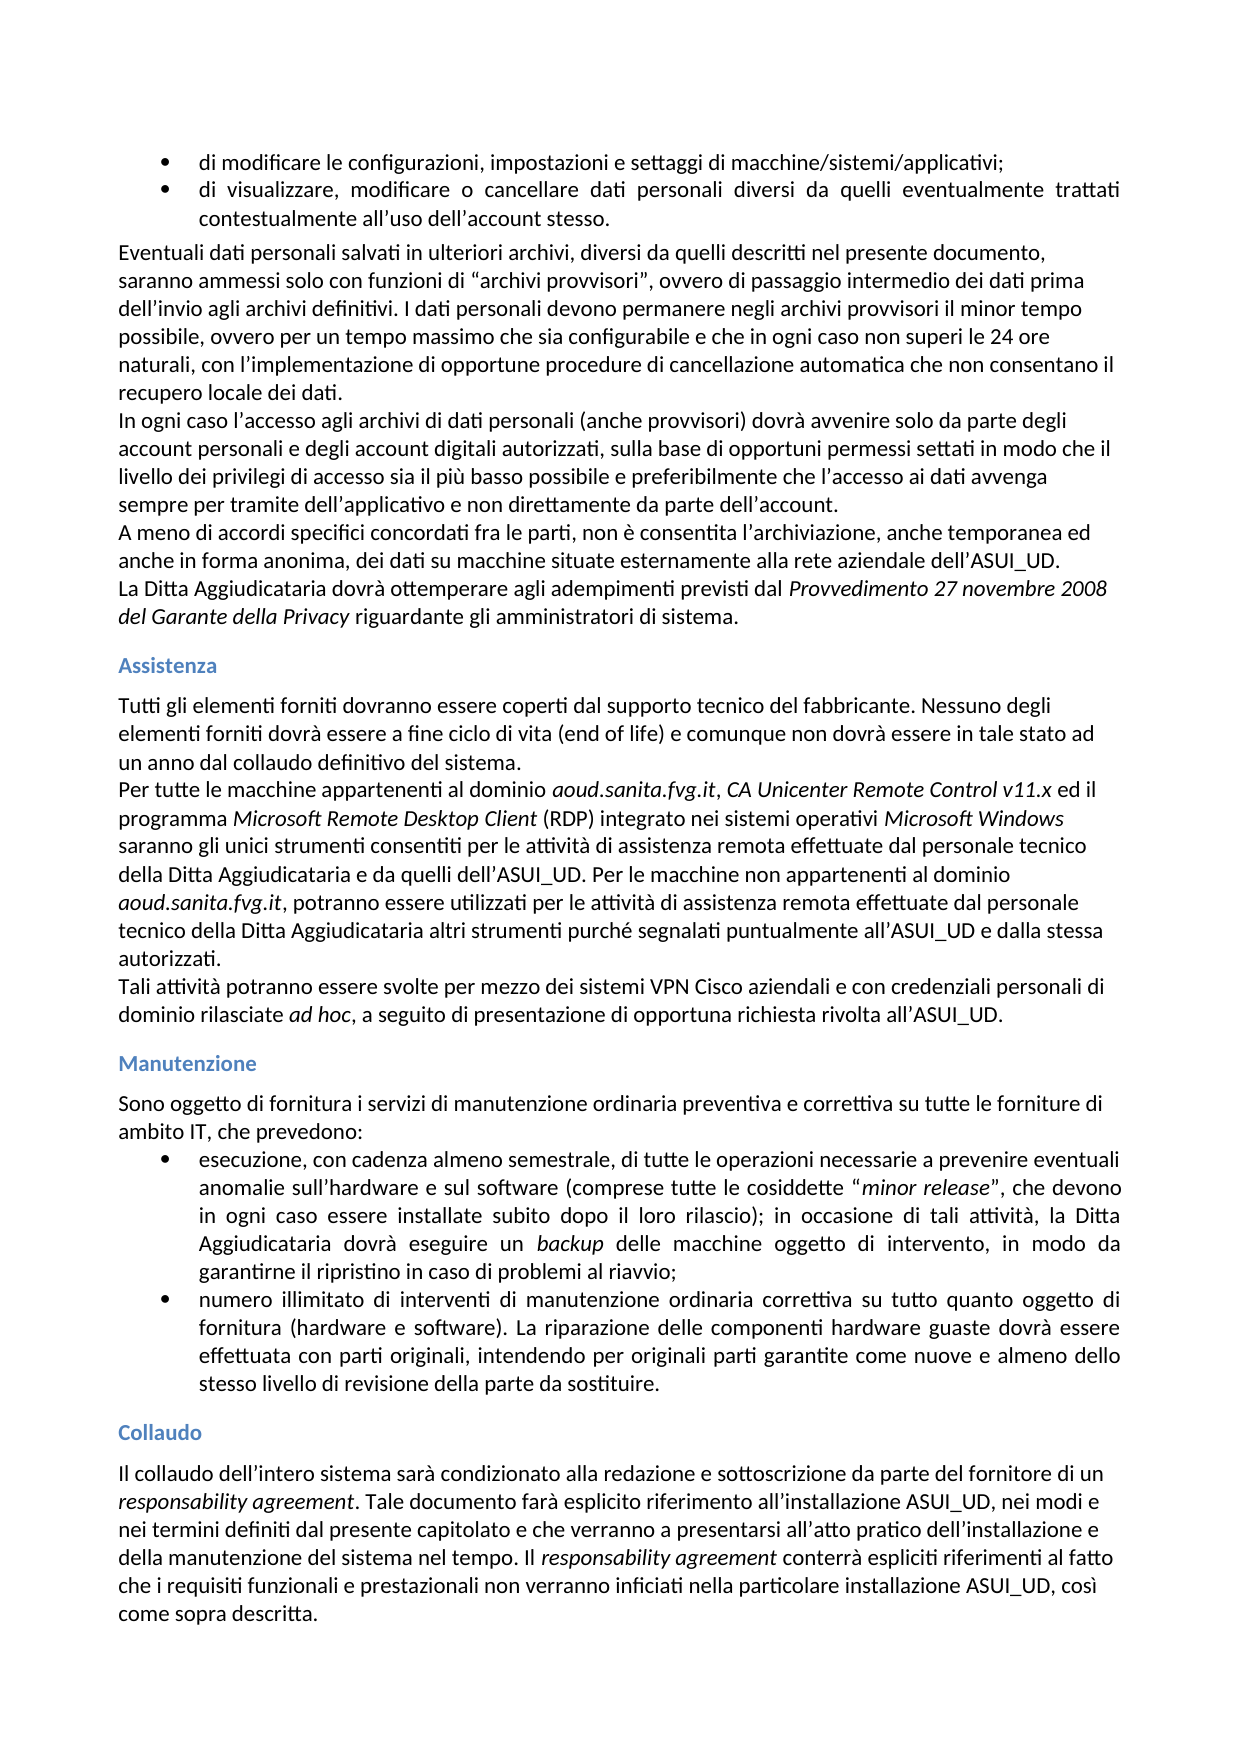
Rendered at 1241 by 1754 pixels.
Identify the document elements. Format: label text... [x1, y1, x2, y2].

text Sono oggetto di fornitura i servizi di manutenzione ordinaria preventiva e correttiva su tutte le forniture di ambito IT, che prevedono: [118, 1089, 1122, 1145]
list di modificare le configurazioni, impostazioni e settaggi di macchine/sistemi/applicativi; [161, 148, 1122, 176]
text Per tutte le macchine appartenenti al dominio aoud.sanita.fvg.it, CA Unicenter Remote Control v11.x ed il programma Microsoft Remote Desktop Client (RDP) integrato nei sistemi operativi Microsoft Windows saranno gli unici strumenti consentiti per le attività di assistenza remota effettuate dal personale tecnico della Ditta Aggiudicataria e da quelli dell’ASUI_UD. Per le macchine non appartenenti al dominio aoud.sanita.fvg.it, potranno essere utilizzati per le attività di assistenza remota effettuate dal personale tecnico della Ditta Aggiudicataria altri strumenti purché segnalati puntualmente all’ASUI_UD e dalla stessa autorizzati. [118, 776, 1122, 972]
text Eventuali dati personali salvati in ulteriori archivi, diversi da quelli descritti nel presente documento, saranno ammessi solo con funzioni di “archivi provvisori”, ovvero di passaggio intermedio dei dati prima dell’invio agli archivi definitivi. I dati personali devono permanere negli archivi provvisori il minor tempo possibile, ovvero per un tempo massimo che sia configurabile e che in ogni caso non superi le 24 ore naturali, con l’implementazione di opportune procedure di cancellazione automatica che non consentano il recupero locale dei dati. [118, 238, 1122, 406]
text Il collaudo dell’intero sistema sarà condizionato alla redazione e sottoscrizione da parte del fornitore di un responsability agreement. Tale documento farà esplicito riferimento all’installazione ASUI_UD, nei modi e nei termini definiti dal presente capitolato e che verranno a presentarsi all’atto pratico dell’installazione e della manutenzione del sistema nel tempo. Il responsability agreement conterrà espliciti riferimenti al fatto che i requisiti funzionali e prestazionali non verranno inficiati nella particolare installazione ASUI_UD, così come sopra descritta. [118, 1459, 1122, 1627]
text In ogni caso l’accesso agli archivi di dati personali (anche provvisori) dovrà avvenire solo da parte degli account personali e degli account digitali autorizzati, sulla base di opportuni permessi settati in modo che il livello dei privilegi di accesso sia il più basso possibile e preferibilmente che l’accesso ai dati avvenga sempre per tramite dell’applicativo e non direttamente da parte dell’account. [118, 406, 1122, 518]
list esecuzione, con cadenza almeno semestrale, di tutte le operazioni necessarie a prevenire eventuali anomalie sull’hardware e sul software (comprese tutte le cosiddette “minor release”, che devono in ogni caso essere installate subito dopo il loro rilascio); in occasione di tali attività, la Ditta Aggiudicataria dovrà eseguire un backup delle macchine oggetto di intervento, in modo da garantirne il ripristino in caso di problemi al riavvio; [161, 1145, 1122, 1285]
list numero illimitato di interventi di manutenzione ordinaria correttiva su tutto quanto oggetto di fornitura (hardware e software). La riparazione delle componenti hardware guaste dovrà essere effettuata con parti originali, intendendo per originali parti garantite come nuove e almeno dello stesso livello di revisione della parte da sostituire. [161, 1285, 1122, 1397]
subtitle Collaudo [118, 1418, 1122, 1446]
subtitle Assistenza [118, 651, 1122, 679]
text Tali attività potranno essere svolte per mezzo dei sistemi VPN Cisco aziendali e con credenziali personali di dominio rilasciate ad hoc, a seguito di presentazione di opportuna richiesta rivolta all’ASUI_UD. [118, 972, 1122, 1028]
text La Ditta Aggiudicataria dovrà ottemperare agli adempimenti previsti dal Provvedimento 27 novembre 2008 del Garante della Privacy riguardante gli amministratori di sistema. [118, 574, 1122, 630]
subtitle Manutenzione [118, 1049, 1122, 1077]
text Tutti gli elementi forniti dovranno essere coperti dal supporto tecnico del fabbricante. Nessuno degli elementi forniti dovrà essere a fine ciclo di vita (end of life) e comunque non dovrà essere in tale stato ad un anno dal collaudo definitivo del sistema. [118, 692, 1122, 776]
text A meno di accordi specifici concordati fra le parti, non è consentita l’archiviazione, anche temporanea ed anche in forma anonima, dei dati su macchine situate esternamente alla rete aziendale dell’ASUI_UD. [118, 518, 1122, 574]
list di visualizzare, modificare o cancellare dati personali diversi da quelli eventualmente trattati contestualmente all’uso dell’account stesso. [161, 176, 1122, 232]
